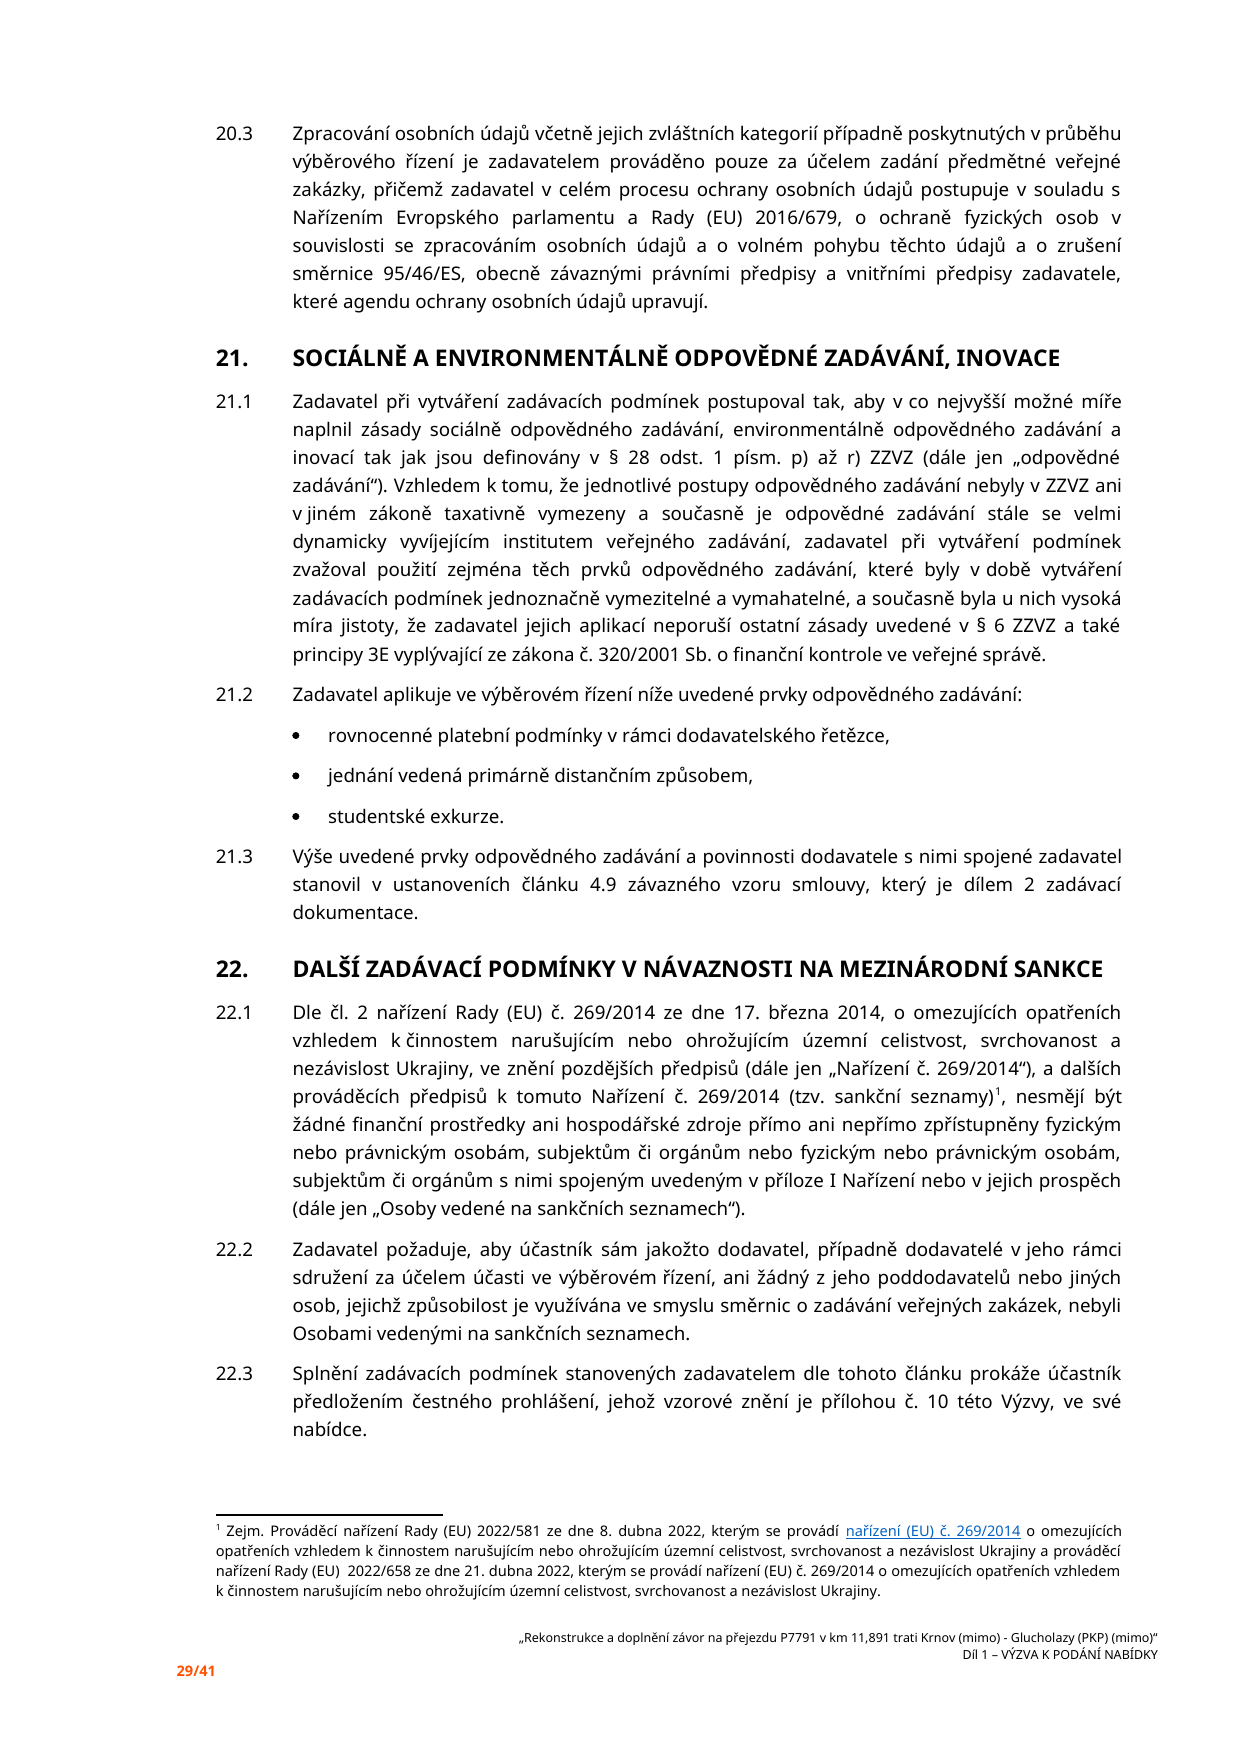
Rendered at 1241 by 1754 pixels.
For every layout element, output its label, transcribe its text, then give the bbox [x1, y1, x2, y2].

text Zadavatel při vytváření zadávacích podmínek postupoval tak, aby v co nejvyšší možné míře naplnil zásady sociálně odpovědného zadávání, environmentálně odpovědného zadávání a inovací tak jak jsou definovány v § 28 odst. 1 písm. p) až r) ZZVZ (dále jen „odpovědné zadávání“). Vzhledem k tomu, že jednotlivé postupy odpovědného zadávání nebyly v ZZVZ ani v jiném zákoně taxativně vymezeny a současně je odpovědné zadávání stále se velmi dynamicky vyvíjejícím institutem veřejného zadávání, zadavatel při vytváření podmínek zvažoval použití zejména těch prvků odpovědného zadávání, které byly v době vytváření zadávacích podmínek jednoznačně vymezitelné a vymahatelné, a současně byla u nich vysoká míra jistoty, že zadavatel jejich aplikací neporuší ostatní zásady uvedené v § 6 ZZVZ a také principy 3E vyplývající ze zákona č. 320/2001 Sb. o finanční kontrole ve veřejné správě. [216, 389, 1122, 666]
text jednání vedená primárně distančním způsobem, [292, 762, 1122, 788]
text SOCIÁLNĚ A ENVIRONMENTÁLNĚ ODPOVĚDNÉ ZADÁVÁNÍ, INOVACE [216, 342, 1122, 373]
text Zpracování osobních údajů včetně jejich zvláštních kategorií případně poskytnutých v průběhu výběrového řízení je zadavatelem prováděno pouze za účelem zadání předmětné veřejné zakázky, přičemž zadavatel v celém procesu ochrany osobních údajů postupuje v souladu s Nařízením Evropského parlamentu a Rady (EU) 2016/679, o ochraně fyzických osob v souvislosti se zpracováním osobních údajů a o volném pohybu těchto údajů a o zrušení směrnice 95/46/ES, obecně závaznými právními předpisy a vnitřními předpisy zadavatele, které agendu ochrany osobních údajů upravují. [216, 121, 1122, 314]
text studentské exkurze. [292, 803, 1122, 828]
text Další zadávací podmínky v návaznosti na MEZINÁRODNÍ sankce [216, 952, 1122, 984]
text Zadavatel požaduje, aby účastník sám jakožto dodavatel, případně dodavatelé v jeho rámci sdružení za účelem účasti ve výběrovém řízení, ani žádný z jeho poddodavatelů nebo jiných osob, jejichž způsobilost je využívána ve smyslu směrnic o zadávání veřejných zakázek, nebyli Osobami vedenými na sankčních seznamech. [216, 1236, 1122, 1346]
text Splnění zadávacích podmínek stanovených zadavatelem dle tohoto článku prokáže účastník předložením čestného prohlášení, jehož vzorové znění je přílohou č. 10 této Výzvy, ve své nabídce. [216, 1361, 1122, 1442]
text Výše uvedené prvky odpovědného zadávání a povinnosti dodavatele s nimi spojené zadavatel stanovil v ustanoveních článku 4.9 závazného vzoru smlouvy, který je dílem 2 zadávací dokumentace. [216, 843, 1122, 925]
text rovnocenné platební podmínky v rámci dodavatelského řetězce, [292, 722, 1122, 747]
text Dle čl. 2 nařízení Rady (EU) č. 269/2014 ze dne 17. března 2014, o omezujících opatřeních vzhledem k činnostem narušujícím nebo ohrožujícím územní celistvost, svrchovanost a nezávislost Ukrajiny, ve znění pozdějších předpisů (dále jen „Nařízení č. 269/2014“), a dalších prováděcích předpisů k tomuto Nařízení č. 269/2014 (tzv. sankční seznamy), nesmějí být žádné finanční prostředky ani hospodářské zdroje přímo ani nepřímo zpřístupněny fyzickým nebo právnickým osobám, subjektům či orgánům nebo fyzickým nebo právnickým osobám, subjektům či orgánům s nimi spojeným uvedeným v příloze I Nařízení nebo v jejich prospěch (dále jen „Osoby vedené na sankčních seznamech“). [216, 999, 1122, 1221]
text Zadavatel aplikuje ve výběrovém řízení níže uvedené prvky odpovědného zadávání: [216, 681, 1122, 707]
